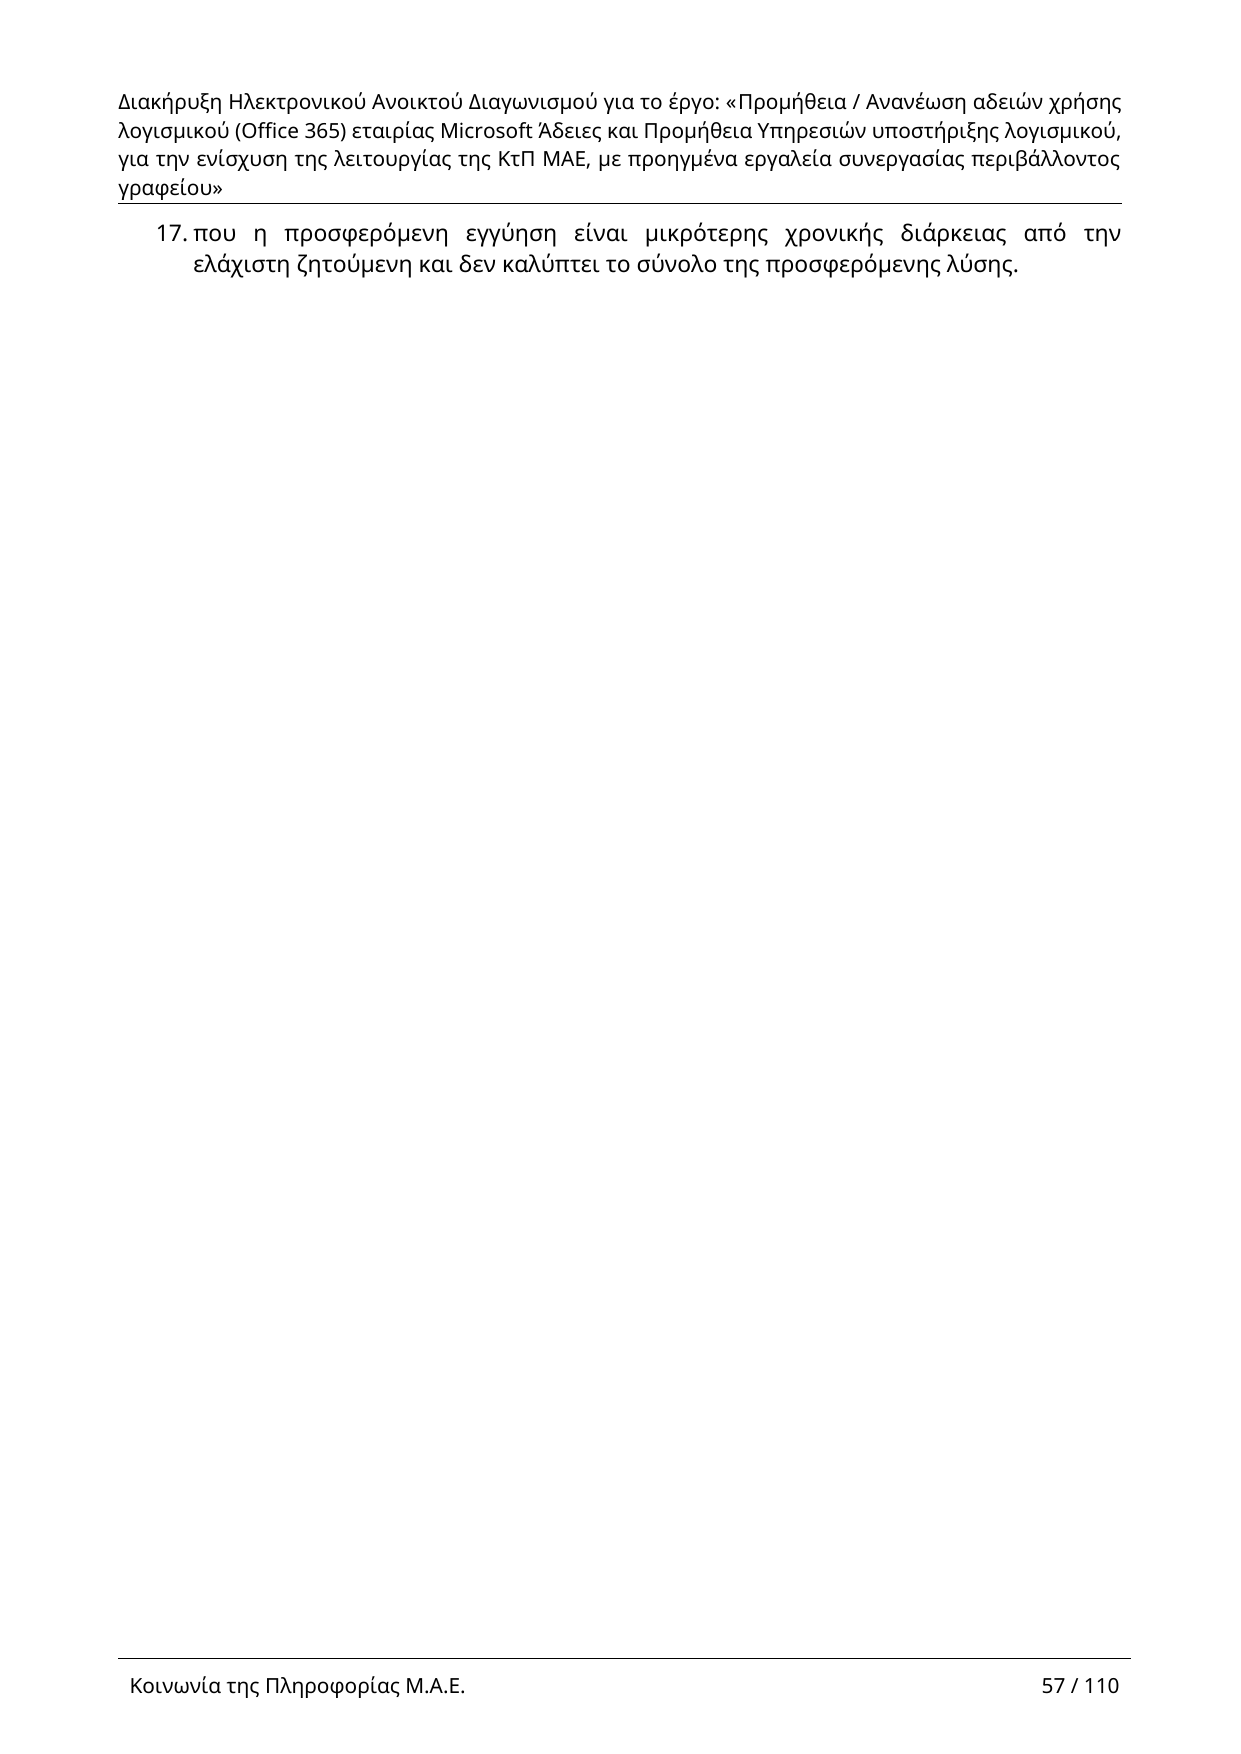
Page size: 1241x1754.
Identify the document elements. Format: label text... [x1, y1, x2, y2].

list που η προσφερόμενη εγγύηση είναι μικρότερης χρονικής διάρκειας από την ελάχιστη ζητούμενη και δεν καλύπτει το σύνολο της προσφερόμενης λύσης. [156, 217, 1122, 279]
